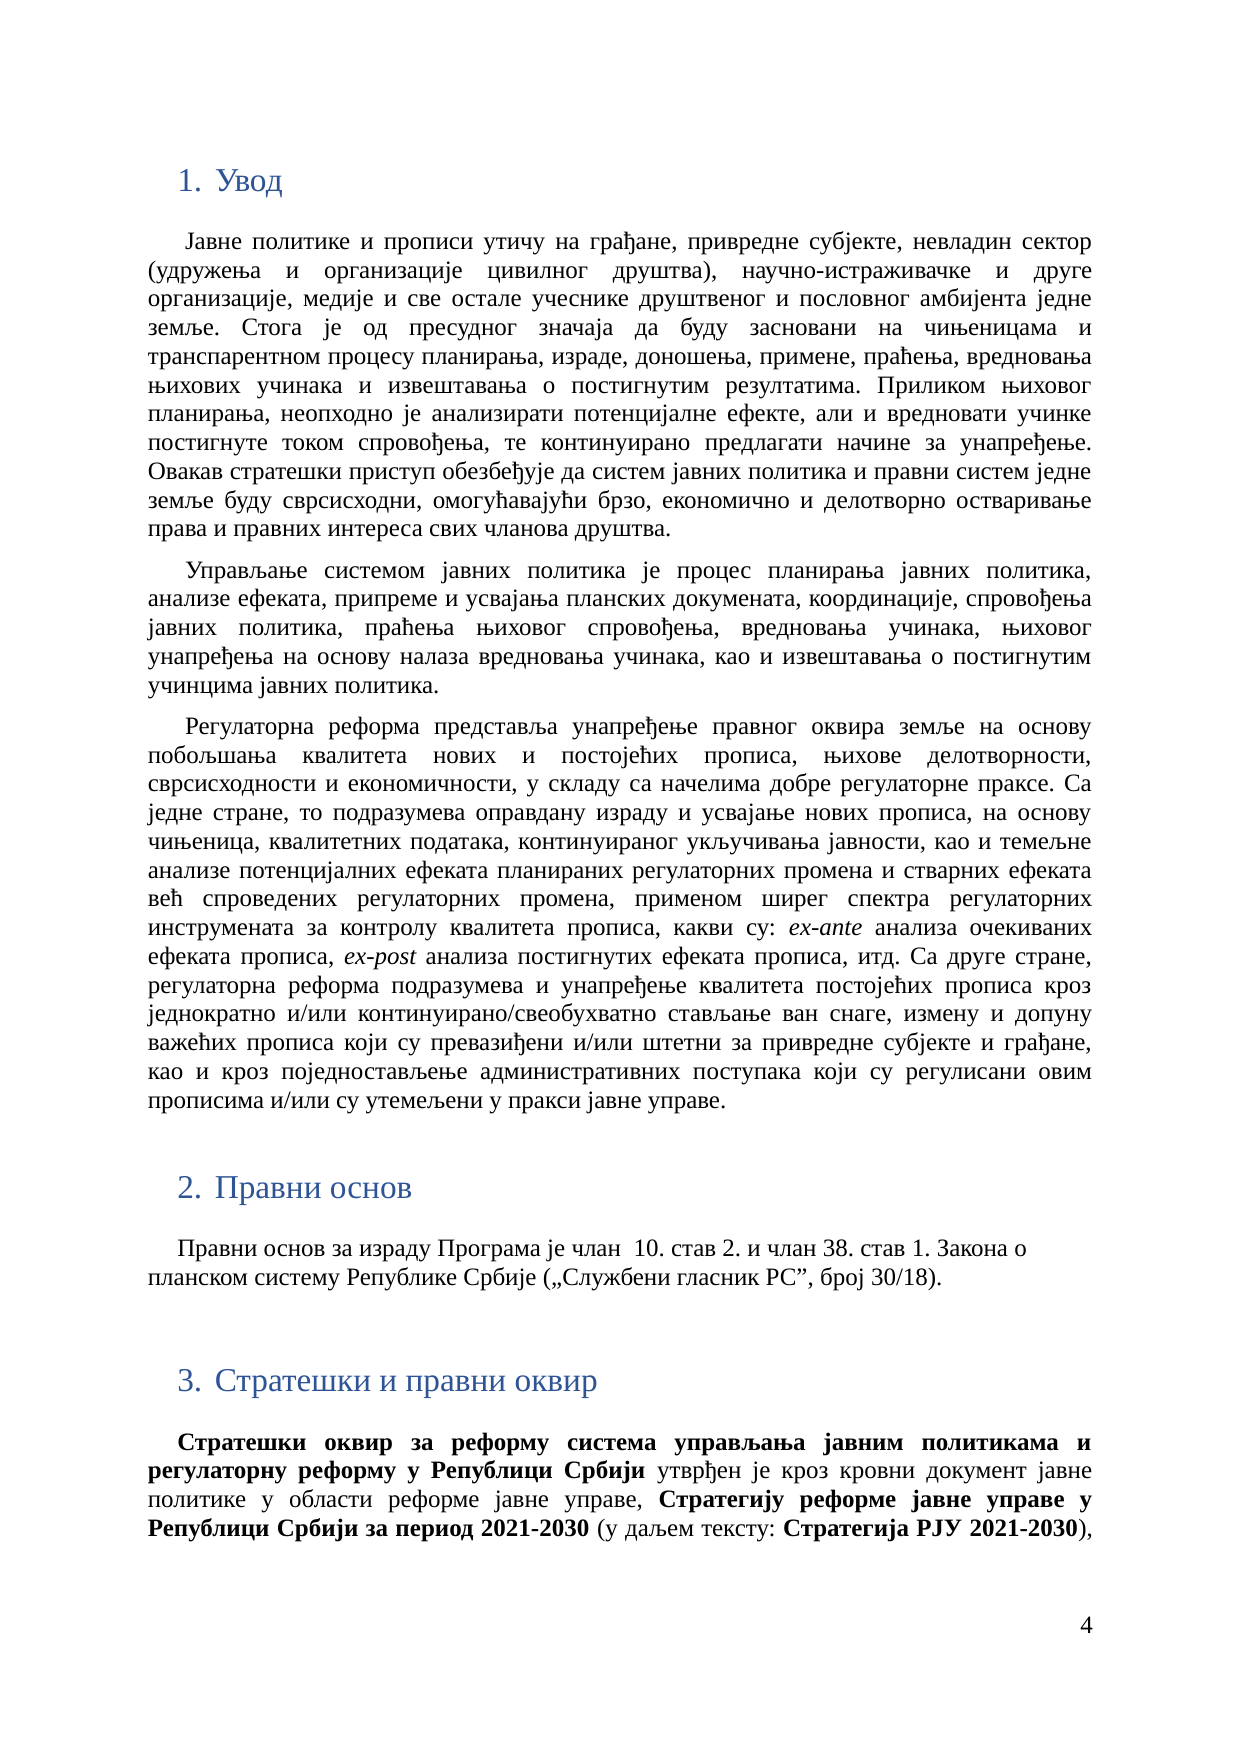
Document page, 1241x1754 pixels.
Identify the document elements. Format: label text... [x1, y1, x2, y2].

text Управљање системом јавних политика је процес планирања јавних политика, анализе ефеката, припреме и усвајања планских докумената, координације, спровођења јавних политика, праћења њиховог спровођења, вредновања учинака, њиховог унапређења на основу налаза вредновања учинака, као и извештавања о постигнутим учинцима јавних политика. [148, 555, 1093, 698]
text Правни основ за израду Програма је члан 10. став 2. и члан 38. став 1. Закона о [177, 1233, 1093, 1262]
text Јавне политике и прописи утичу на грађане, привредне субјекте, невладин сектор (удружења и организације цивилног друштва), научно-истраживачке и друге организације, медије и све остале учеснике друштвеног и пословног амбијента једне земље. Стога је од пресудног значаја да буду засновани на чињеницама и транспарентном процесу планирања, израде, доношења, примене, праћења, вредновања њихових учинака и извештавања о постигнутим резултатима. Приликом њиховог планирања, неопходно је анализирати потенцијалне ефекте, али и вредновати учинке постигнуте током спровођења, те континуирано предлагати начине за унапређење. Овакав стратешки приступ обезбеђује да систем јавних политика и правни систем једне земље буду сврсисходни, омогућавајући брзо, економично и делотворно остваривање права и правних интереса свих чланова друштва. [148, 226, 1093, 542]
text планском систему Републике Србије („Службени гласник РС”, број 30/18). [148, 1262, 1093, 1291]
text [148, 1427, 1093, 1542]
subtitle Стратешки и правни оквир [177, 1361, 1093, 1399]
text Регулаторна реформа представља унапређење правног оквира земље на основу побољшања квалитета нових и постојећих прописа, њихове делотворности, сврсисходности и економичности, у складу са начелима добре регулаторне праксе. Са једне стране, то подразумева оправдану израду и усвајање нових прописа, на основу чињеница, квалитетних података, континуираног укључивања јавности, као и темељне анализе потенцијалних ефеката планираних регулаторних промена и стварних ефеката већ спроведених регулаторних промена, применом ширег спектра регулаторних инструмената за контролу квалитета прописа, какви су: ex-ante анализа очекиваних ефеката прописа, ex-post анализа постигнутих ефеката прописа, итд. Са друге стране, регулаторна реформа подразумева и унапређење квалитета постојећих прописа кроз једнократно и/или континуирано/свеобухватно стављање ван снаге, измену и допуну важећих прописа који су превазиђени и/или штетни за привредне субјекте и грађане, као и кроз поједностављење административних поступака који су регулисани овим прописима и/или су утемељени у пракси јавне управе. [148, 711, 1093, 1113]
subtitle Увод [177, 160, 1093, 198]
subtitle Правни основ [177, 1167, 1093, 1206]
